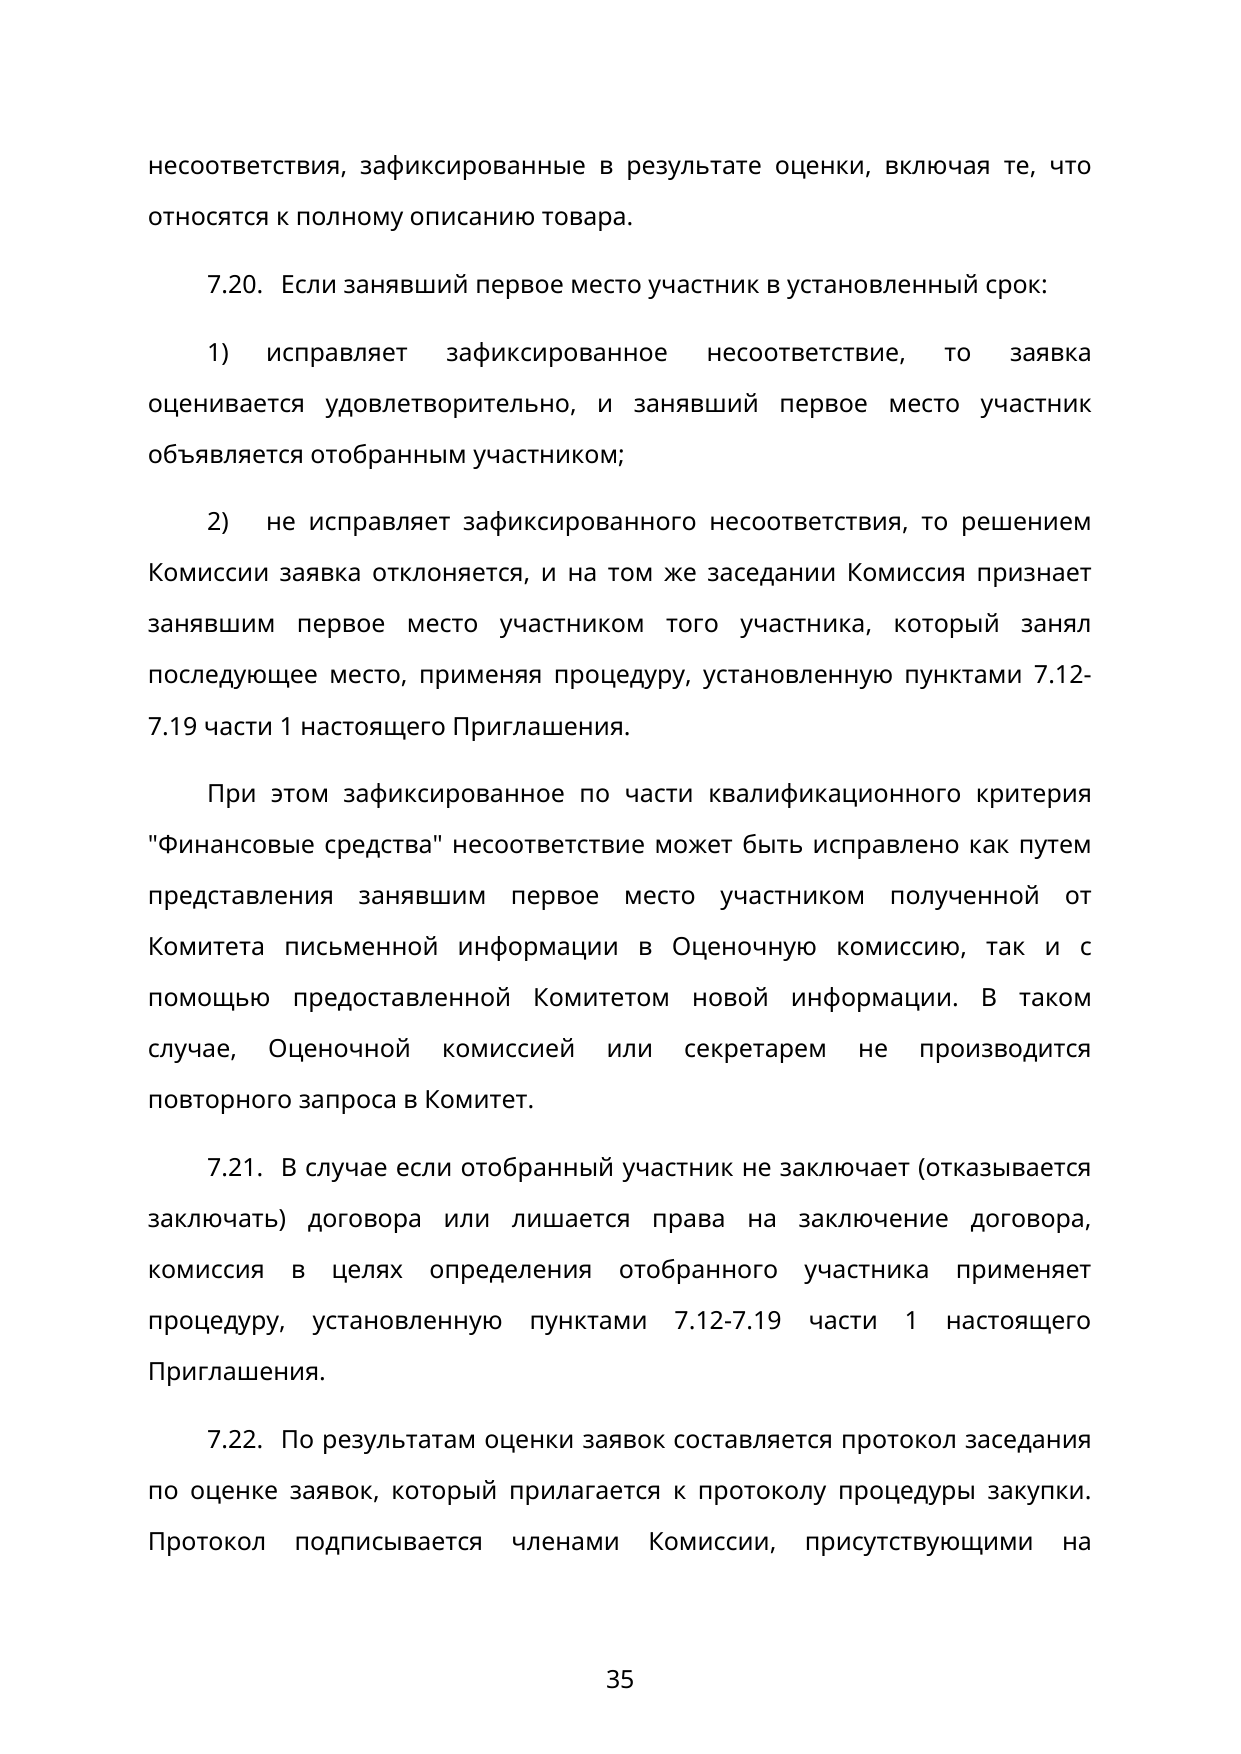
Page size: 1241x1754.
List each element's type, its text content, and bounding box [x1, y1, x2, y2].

text При этом зафиксированное по части квалификационного критерия "Финансовые средства" несоответствие может быть исправлено как путем представления занявшим первое место участником полученной от Комитета письменной информации в Оценочную комиссию, так и с помощью предоставленной Комитетом новой информации. В таком случае, Оценочной комиссией или секретарем не производится повторного запроса в Комитет. [148, 776, 1092, 1116]
text 2) не исправляет зафиксированного несоответствия, то решением Комиссии заявка отклоняется, и на том же заседании Комиссия признает занявшим первое место участником того участника, который занял последующее место, применяя процедуру, установленную пунктами 7.12-7.19 части 1 настоящего Приглашения. [148, 504, 1092, 742]
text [148, 1422, 1092, 1558]
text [148, 148, 1092, 233]
text 1) исправляет зафиксированное несоответствие, то заявка оценивается удовлетворительно, и занявший первое место участник объявляется отобранным участником; [148, 334, 1092, 470]
text 7.21. В случае если отобранный участник не заключает (отказывается заключать) договора или лишается права на заключение договора, комиссия в целях определения отобранного участника применяет процедуру, установленную пунктами 7.12-7.19 части 1 настоящего Приглашения. [148, 1150, 1092, 1388]
text 7.20. Если занявший первое место участник в установленный срок: [148, 266, 1092, 301]
